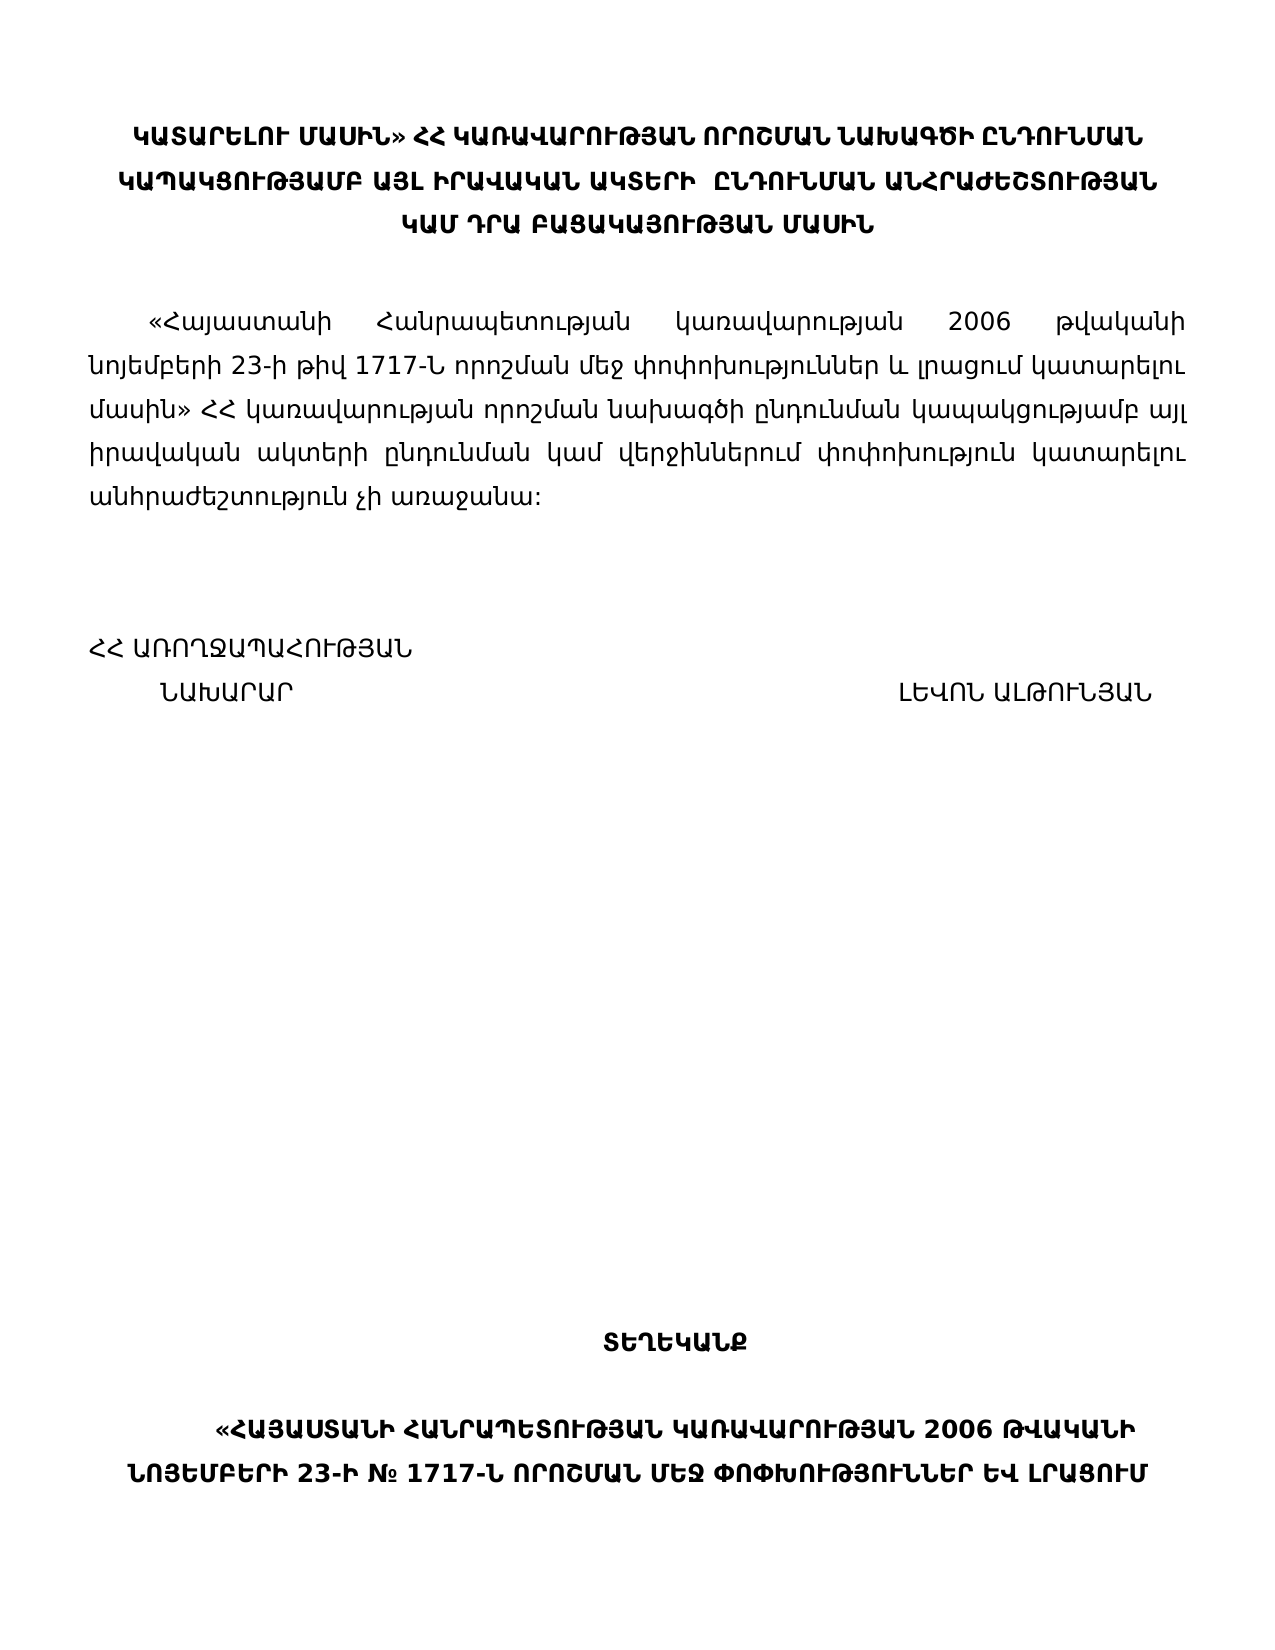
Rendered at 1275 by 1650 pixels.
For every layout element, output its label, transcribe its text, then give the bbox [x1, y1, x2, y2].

text ՆԱԽԱՐԱՐ ԼԵՎՈՆ ԱԼԹՈՒՆՅԱՆ [89, 678, 1186, 707]
text ՏԵՂԵԿԱՆՔ [89, 1328, 1186, 1357]
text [89, 1415, 1186, 1488]
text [89, 118, 1186, 240]
text ՀՀ ԱՌՈՂՋԱՊԱՀՈՒԹՅԱՆ [89, 634, 1186, 663]
text «Հայաստանի Հանրապետության կառավարության 2006 թվականի նոյեմբերի 23-ի թիվ 1717-Ն որոշման մեջ փոփոխություններ և լրացում կատարելու մասին» ՀՀ կառավարության որոշման նախագծի ընդունման կապակցությամբ այլ իրավական ակտերի ընդունման կամ վերջիններում փոփոխություն կատարելու անհրաժեշտություն չի առաջանա: [89, 307, 1186, 511]
